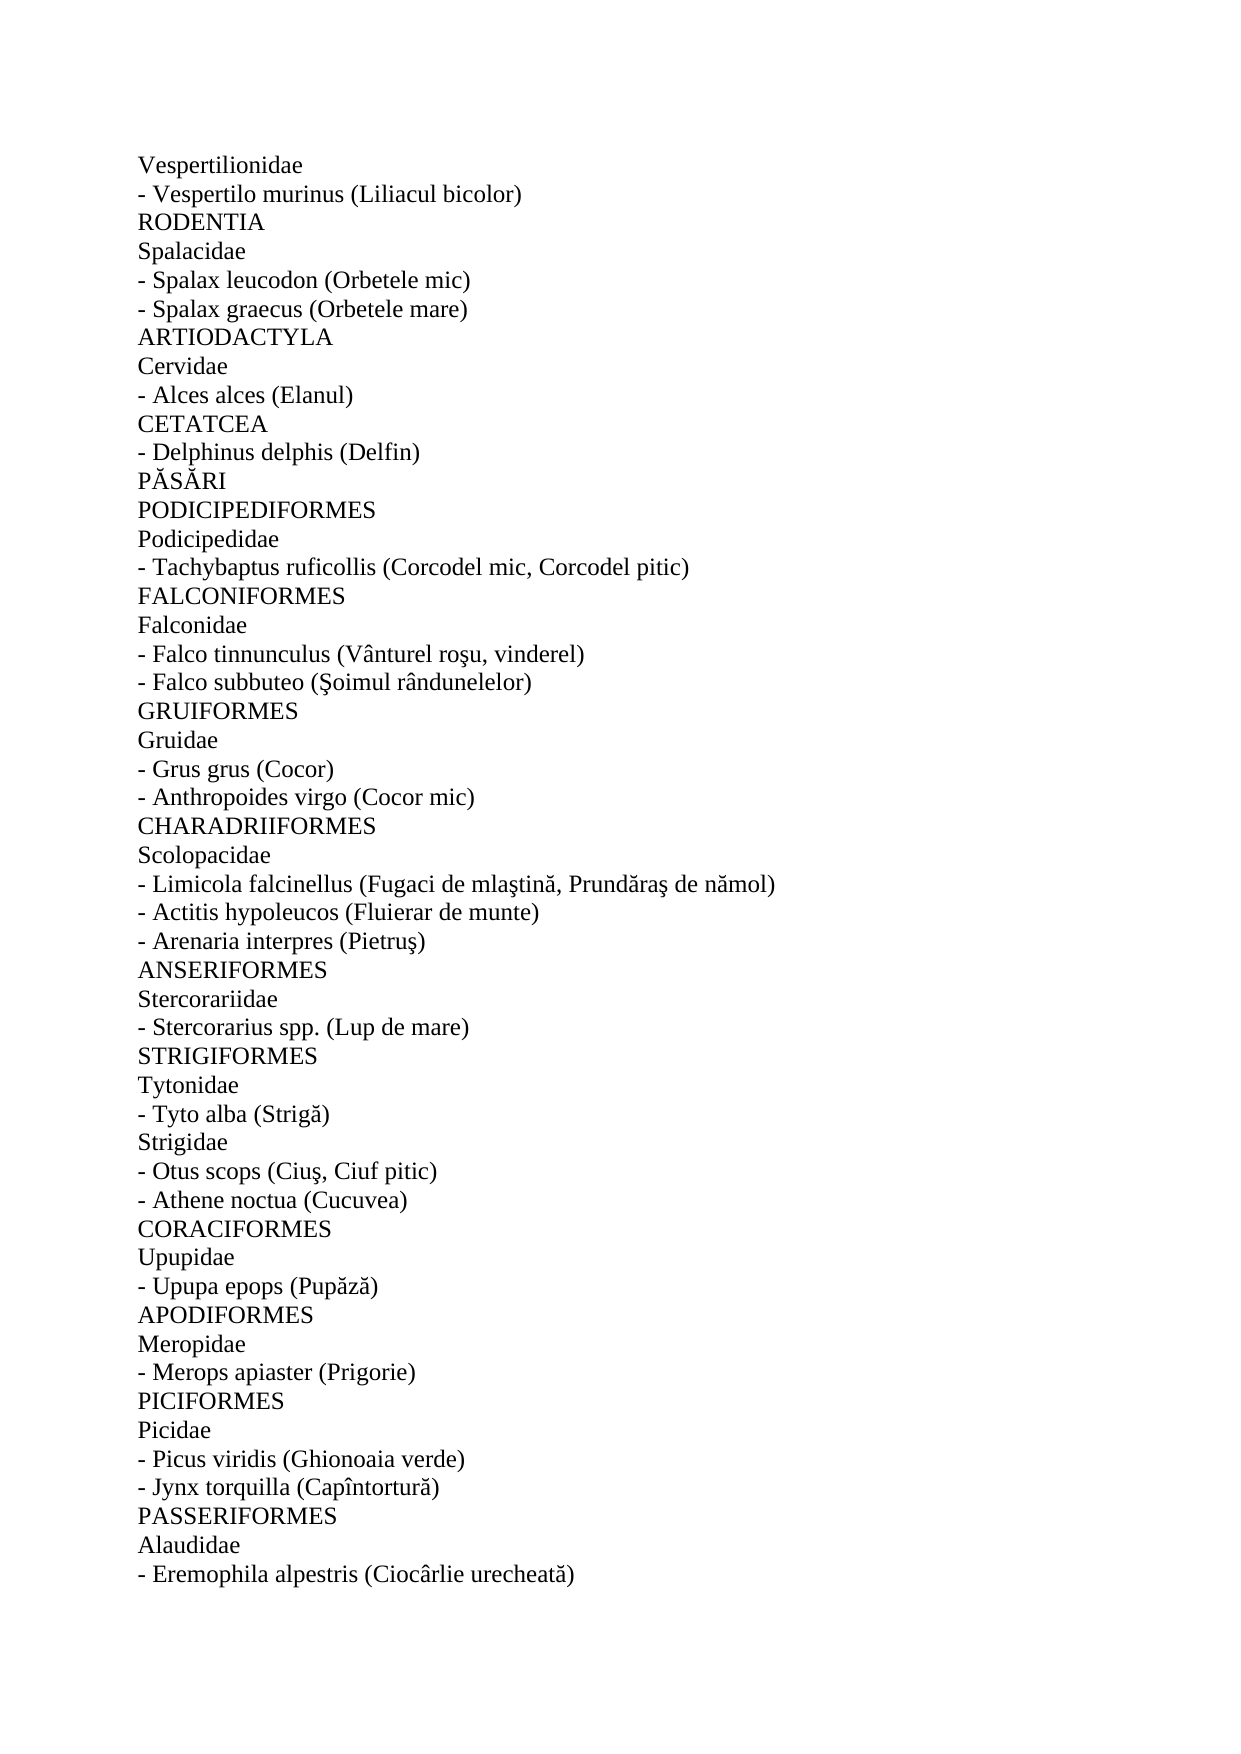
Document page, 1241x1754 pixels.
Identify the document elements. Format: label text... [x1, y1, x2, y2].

text APODIFORMES [112, 1300, 1128, 1329]
text - Athene noctua (Cucuvea) [112, 1185, 1128, 1214]
text GRUIFORMES [112, 696, 1128, 725]
text PODICIPEDIFORMES [112, 495, 1128, 524]
text Stercorariidae [112, 984, 1128, 1012]
text CHARADRIIFORMES [112, 811, 1128, 840]
text - Limicola falcinellus (Fugaci de mlaştină, Prundăraş de nămol) [112, 869, 1128, 897]
text - Vespertilo murinus (Liliacul bicolor) [112, 179, 1128, 207]
text CETATCEA [112, 409, 1128, 437]
text Meropidae [112, 1329, 1128, 1357]
text PASSERIFORMES [112, 1501, 1128, 1530]
text Picidae [112, 1415, 1128, 1444]
text - Delphinus delphis (Delfin) [112, 437, 1128, 466]
text - Falco subbuteo (Şoimul rândunelelor) [112, 667, 1128, 696]
text - Anthropoides virgo (Cocor mic) [112, 782, 1128, 811]
text STRIGIFORMES [112, 1041, 1128, 1070]
text - Jynx torquilla (Capîntortură) [112, 1472, 1128, 1501]
text - Actitis hypoleucos (Fluierar de munte) [112, 897, 1128, 926]
text - Alces alces (Elanul) [112, 380, 1128, 409]
text PICIFORMES [112, 1386, 1128, 1415]
text Podicipedidae [112, 524, 1128, 552]
text - Tyto alba (Strigă) [112, 1099, 1128, 1127]
text Cervidae [112, 351, 1128, 380]
text Falconidae [112, 610, 1128, 639]
text Upupidae [112, 1242, 1128, 1271]
text Tytonidae [112, 1070, 1128, 1099]
text Spalacidae [112, 236, 1128, 265]
text Vespertilionidae [112, 150, 1128, 179]
text PĂSĂRI [112, 466, 1128, 495]
text - Grus grus (Cocor) [112, 754, 1128, 782]
text CORACIFORMES [112, 1214, 1128, 1242]
text Gruidae [112, 725, 1128, 754]
text - Eremophila alpestris (Ciocârlie urecheată) [112, 1559, 1128, 1587]
text - Spalax leucodon (Orbetele mic) [112, 265, 1128, 294]
text - Falco tinnunculus (Vânturel roşu, vinderel) [112, 639, 1128, 667]
text - Spalax graecus (Orbetele mare) [112, 294, 1128, 322]
text ARTIODACTYLA [112, 322, 1128, 351]
text - Merops apiaster (Prigorie) [112, 1357, 1128, 1386]
text - Arenaria interpres (Pietruş) [112, 926, 1128, 955]
text RODENTIA [112, 207, 1128, 236]
text - Picus viridis (Ghionoaia verde) [112, 1444, 1128, 1472]
text Alaudidae [112, 1530, 1128, 1559]
text - Stercorarius spp. (Lup de mare) [112, 1012, 1128, 1041]
text FALCONIFORMES [112, 581, 1128, 610]
text - Tachybaptus ruficollis (Corcodel mic, Corcodel pitic) [112, 552, 1128, 581]
text Strigidae [112, 1127, 1128, 1156]
text ANSERIFORMES [112, 955, 1128, 984]
text - Upupa epops (Pupăză) [112, 1271, 1128, 1300]
text Scolopacidae [112, 840, 1128, 869]
text - Otus scops (Ciuş, Ciuf pitic) [112, 1156, 1128, 1185]
